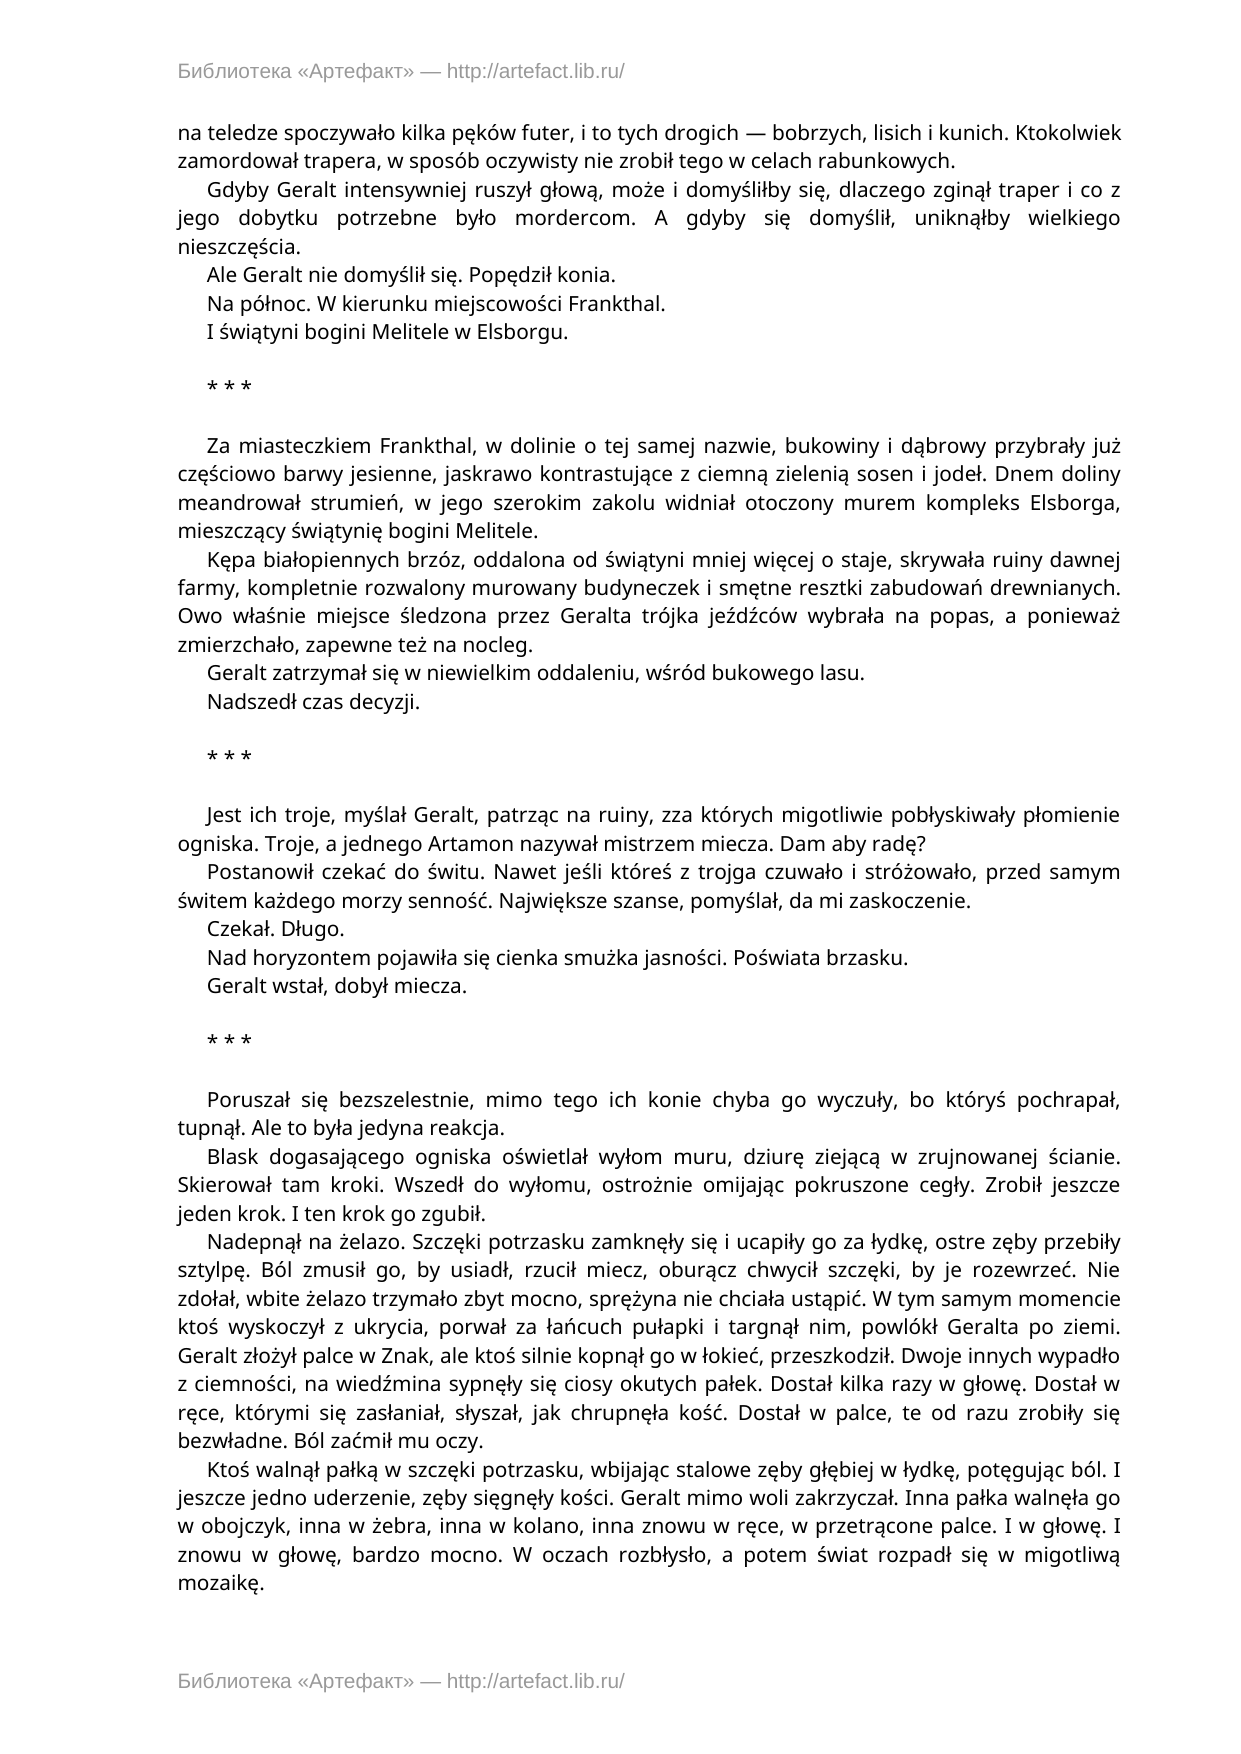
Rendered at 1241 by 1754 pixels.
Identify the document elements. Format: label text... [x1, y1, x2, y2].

text * * * [177, 374, 1122, 402]
text Postanowił czekać do świtu. Nawet jeśli któreś z trojga czuwało i stróżowało, przed samym świtem każdego morzy senność. Największe szanse, pomyślał, da mi zaskoczenie. [177, 857, 1122, 914]
text Za miasteczkiem Frankthal, w dolinie o tej samej nazwie, bukowiny i dąbrowy przybrały już częściowo barwy jesienne, jaskrawo kontrastujące z ciemną zielenią sosen i jodeł. Dnem doliny meandrował strumień, w jego szerokim zakolu widniał otoczony murem kompleks Elsborga, mieszczący świątynię bogini Melitele. [177, 431, 1122, 545]
text Nadepnął na żelazo. Szczęki potrzasku zamknęły się i ucapiły go za łydkę, ostre zęby przebiły sztylpę. Ból zmusił go, by usiadł, rzucił miecz, oburącz chwycił szczęki, by je rozewrzeć. Nie zdołał, wbite żelazo trzymało zbyt mocno, sprężyna nie chciała ustąpić. W tym samym momencie ktoś wyskoczył z ukrycia, porwał za łańcuch pułapki i targnął nim, powlókł Geralta po ziemi. Geralt złożył palce w Znak, ale ktoś silnie kopnął go w łokieć, przeszkodził. Dwoje innych wypadło z ciemności, na wiedźmina sypnęły się ciosy okutych pałek. Dostał kilka razy w głowę. Dostał w ręce, którymi się zasłaniał, słyszał, jak chrupnęła kość. Dostał w palce, te od razu zrobiły się bezwładne. Ból zaćmił mu oczy. [177, 1227, 1122, 1455]
text Gdyby Geralt intensywniej ruszył głową, może i domyśliłby się, dlaczego zginął traper i co z jego dobytku potrzebne było mordercom. A gdyby się domyślił, uniknąłby wielkiego nieszczęścia. [177, 175, 1122, 260]
text Czekał. Długo. [177, 914, 1122, 943]
text Blask dogasającego ogniska oświetlał wyłom muru, dziurę ziejącą w zrujnowanej ścianie. Skierował tam kroki. Wszedł do wyłomu, ostrożnie omijając pokruszone cegły. Zrobił jeszcze jeden krok. I ten krok go zgubił. [177, 1142, 1122, 1227]
text Ale Geralt nie domyślił się. Popędził konia. [177, 260, 1122, 289]
text Ktoś walnął pałką w szczęki potrzasku, wbijając stalowe zęby głębiej w łydkę, potęgując ból. I jeszcze jedno uderzenie, zęby sięgnęły kości. Geralt mimo woli zakrzyczał. Inna pałka walnęła go w obojczyk, inna w żebra, inna w kolano, inna znowu w ręce, w przetrącone palce. I w głowę. I znowu w głowę, bardzo mocno. W oczach rozbłysło, a potem świat rozpadł się w migotliwą mozaikę. [177, 1455, 1122, 1597]
text * * * [177, 1028, 1122, 1057]
text Poruszał się bezszelestnie, mimo tego ich konie chyba go wyczuły, bo któryś pochrapał, tupnął. Ale to była jedyna reakcja. [177, 1085, 1122, 1142]
text Nad horyzontem pojawiła się cienka smużka jasności. Poświata brzasku. [177, 943, 1122, 971]
text Kępa białopiennych brzóz, oddalona od świątyni mniej więcej o staje, skrywała ruiny dawnej farmy, kompletnie rozwalony murowany budyneczek i smętne resztki zabudowań drewnianych. Owo właśnie miejsce śledzona przez Geralta trójka jeźdźców wybrała na popas, a ponieważ zmierzchało, zapewne też na nocleg. [177, 545, 1122, 658]
text Geralt zatrzymał się w niewielkim oddaleniu, wśród bukowego lasu. [177, 658, 1122, 687]
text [177, 118, 1122, 175]
text Na północ. W kierunku miejscowości Frankthal. [177, 289, 1122, 317]
text Geralt wstał, dobył miecza. [177, 971, 1122, 1000]
text I świątyni bogini Melitele w Elsborgu. [177, 317, 1122, 346]
text Nadszedł czas decyzji. [177, 687, 1122, 715]
text * * * [177, 744, 1122, 772]
text Jest ich troje, myślał Geralt, patrząc na ruiny, zza których migotliwie pobłyskiwały płomienie ogniska. Troje, a jednego Artamon nazywał mistrzem miecza. Dam aby radę? [177, 801, 1122, 857]
